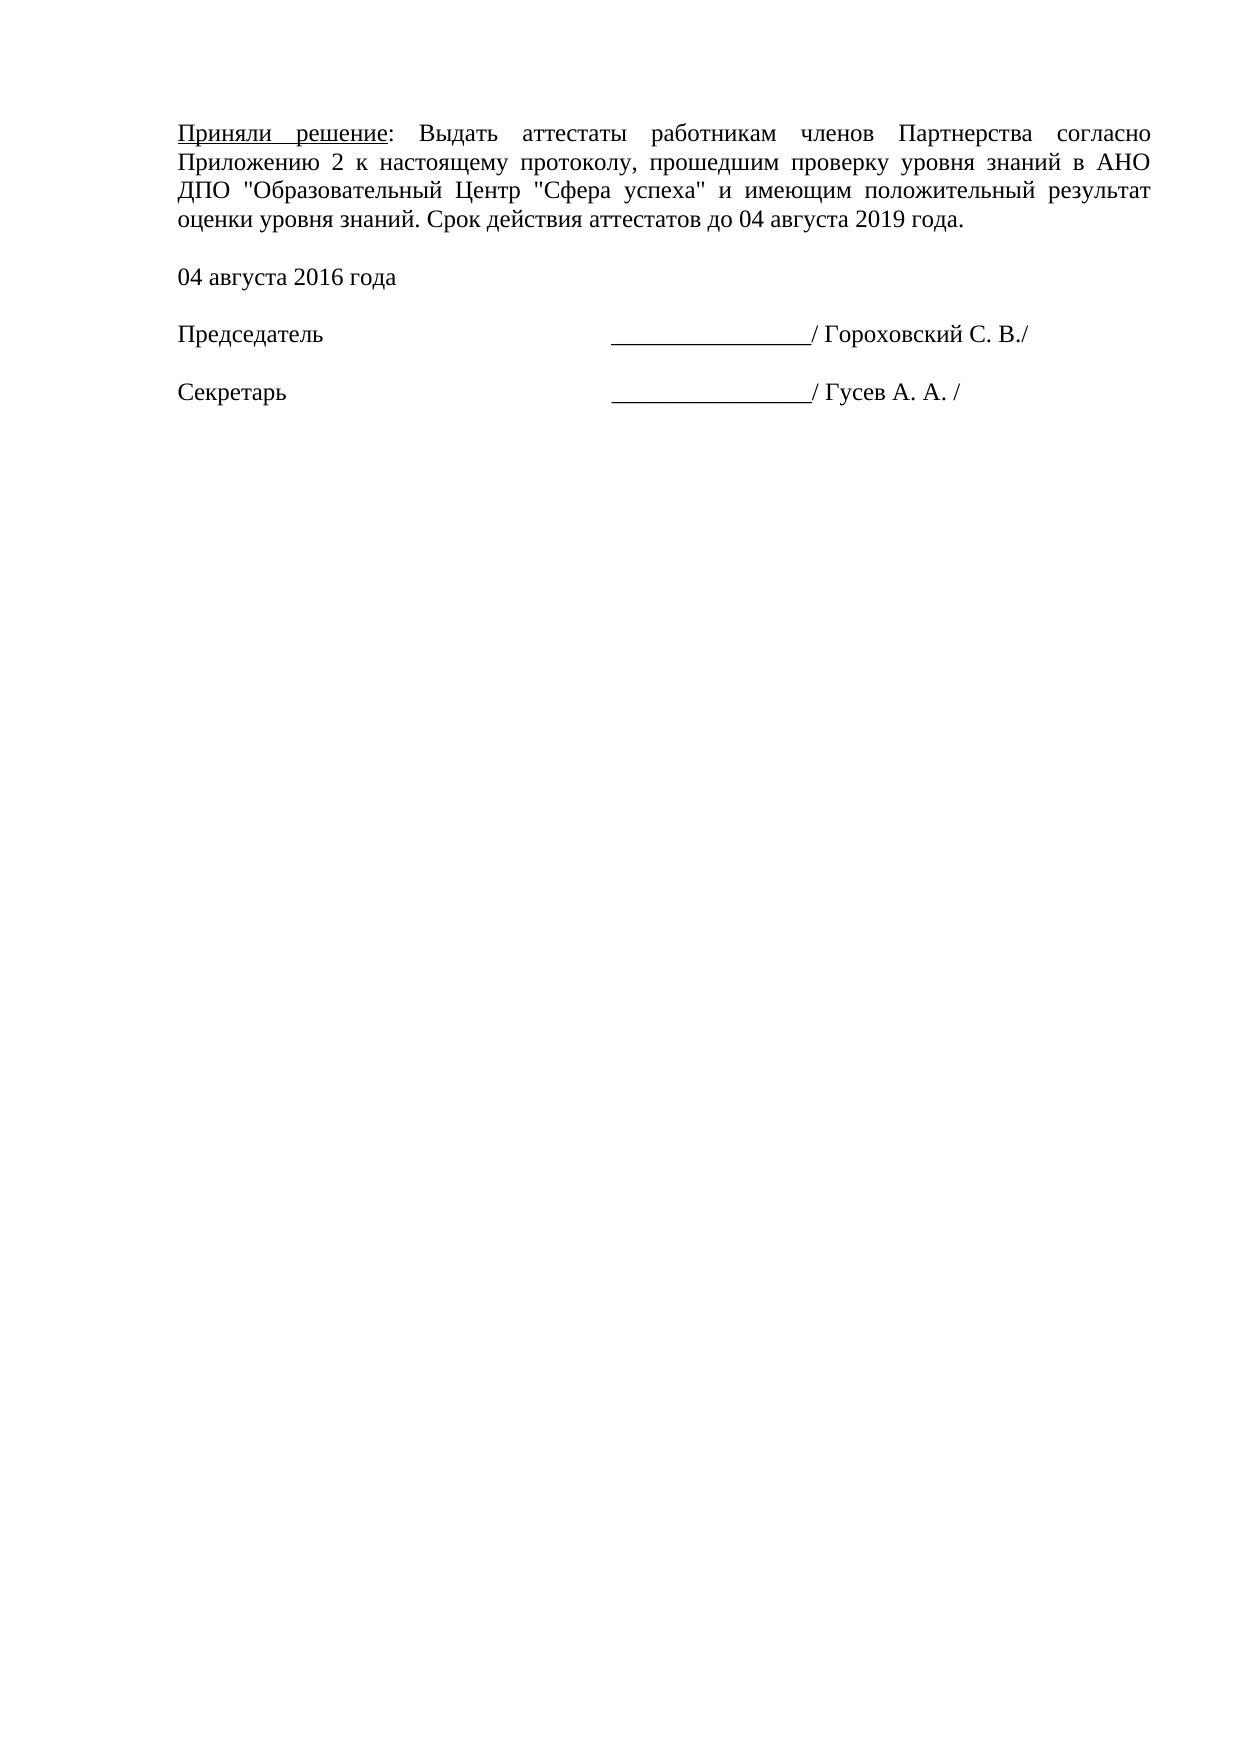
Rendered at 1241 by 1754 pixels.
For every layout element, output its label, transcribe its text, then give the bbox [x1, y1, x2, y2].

text Председатель ________________/ Гороховский С. В. / [177, 319, 1152, 348]
text Приняли решение: Выдать аттестаты работникам членов Партнерства согласно Приложению 2 к настоящему протоколу, прошедшим проверку уровня знаний в АНО ДПО "Образовательный Центр "Сфера успеха" и имеющим положительный результат оценки уровня знаний. Срок действия аттестатов до 04 августа 2019 года. [177, 118, 1152, 233]
text Секретарь ________________/ Гусев А. А. / [177, 377, 1152, 406]
text 04 августа 2016 года [177, 262, 1152, 291]
